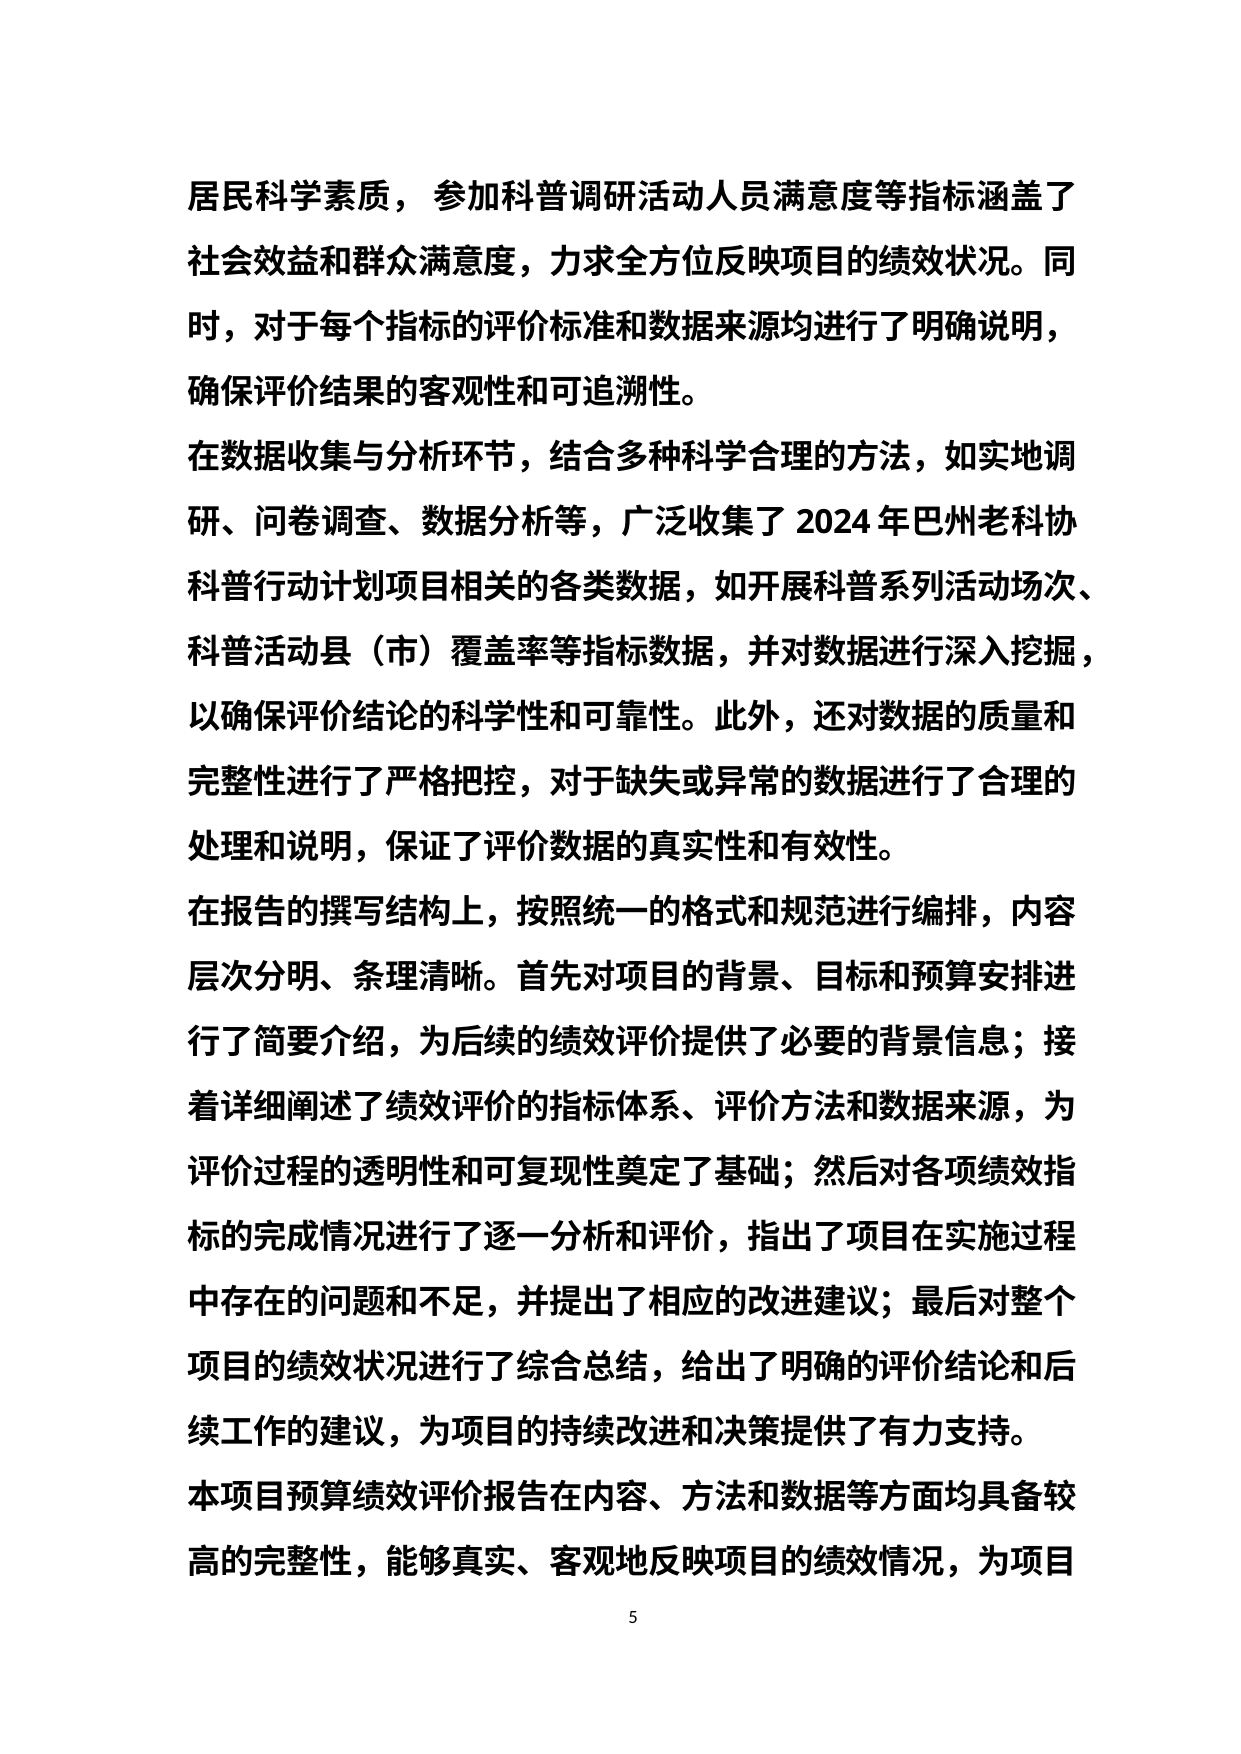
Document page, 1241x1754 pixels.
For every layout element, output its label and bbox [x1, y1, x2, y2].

text [187, 162, 1078, 1592]
